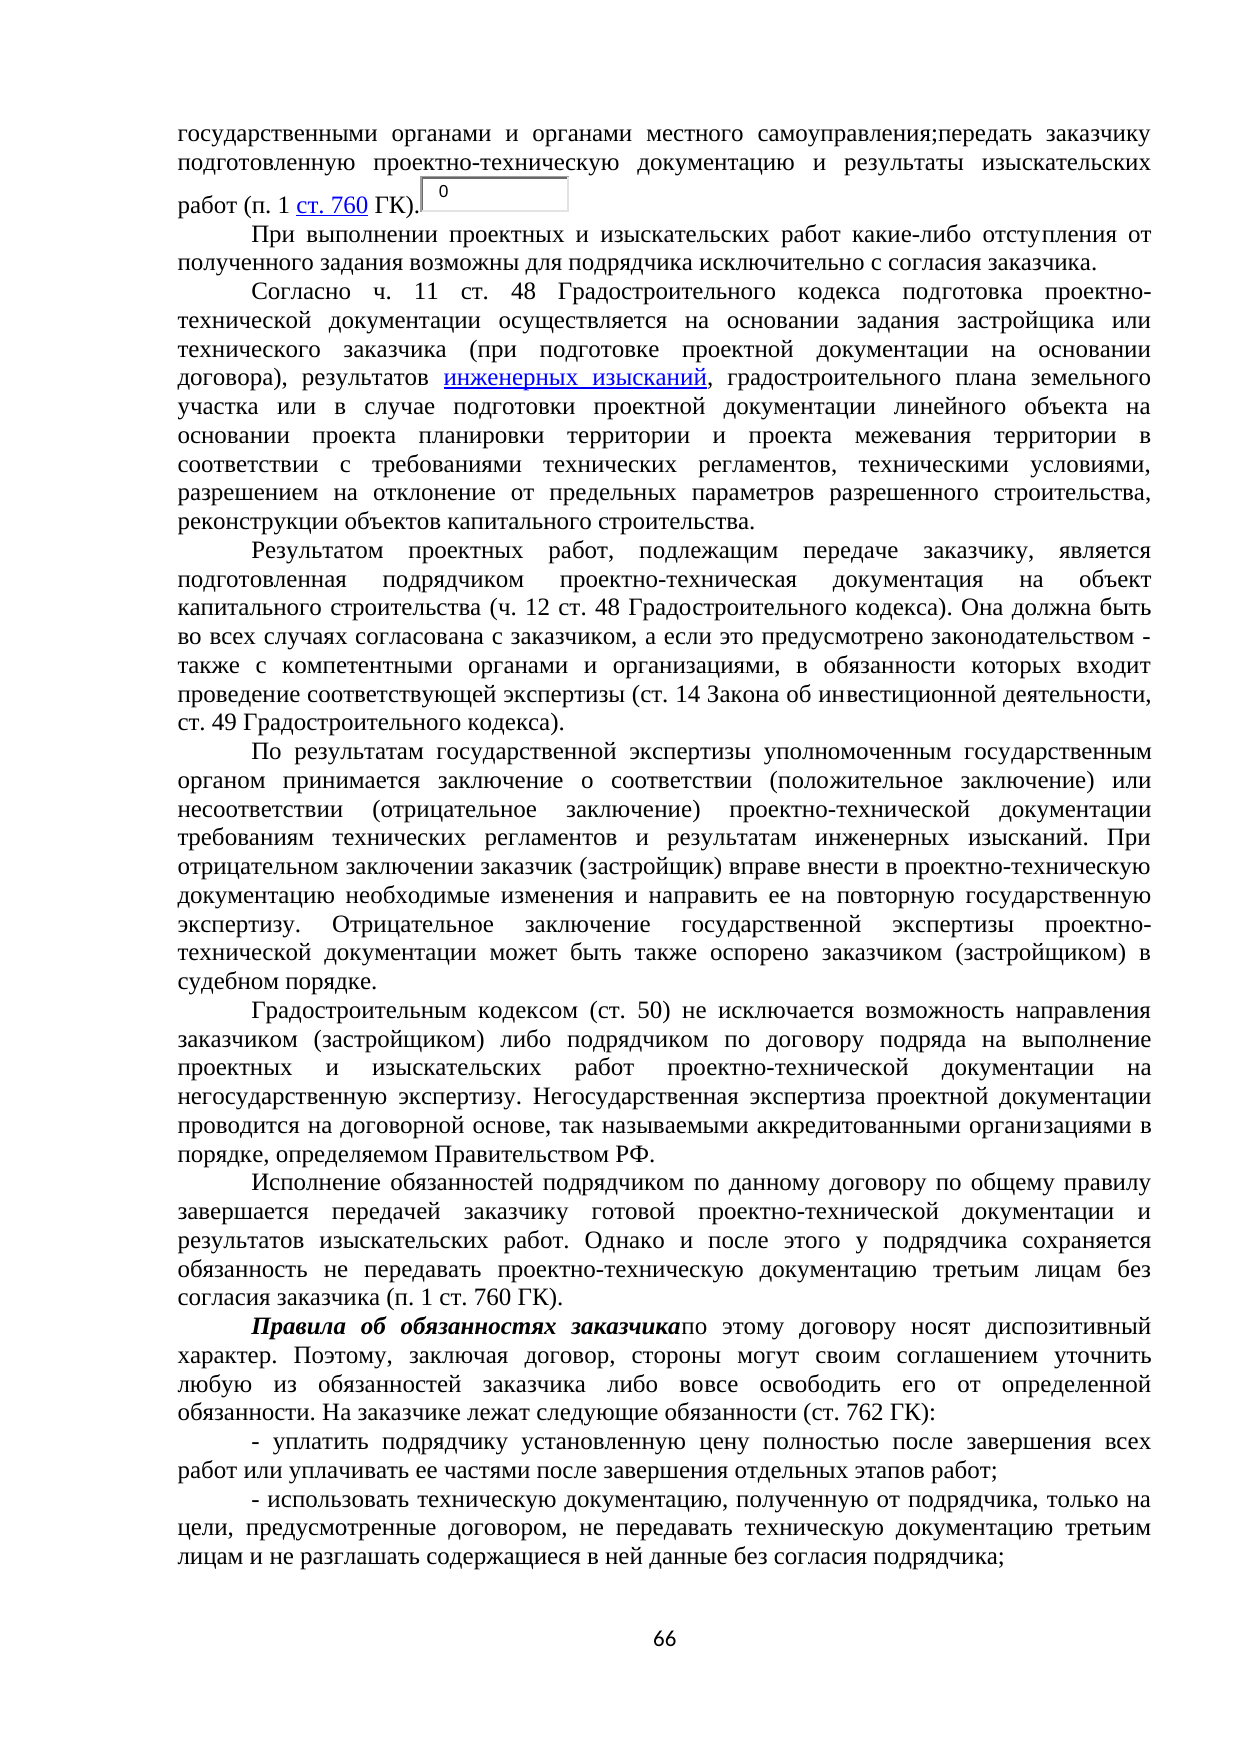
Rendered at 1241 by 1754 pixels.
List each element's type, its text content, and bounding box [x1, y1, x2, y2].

text Согласно ч. 11 ст. 48 Градостроительного кодекса подготовка проектно-технической документации осуществляется на основании задания застройщика или технического заказчика (при подготовке проектной документации на основании договора), результатов инженерных изысканий, градостроительного плана земельного участка или в случае подготовки проектной документации линейного объекта на основании проекта планировки территории и проекта межевания территории в соответствии с требованиями технических регламентов, техническими условиями, разрешением на отклонение от предельных параметров разрешенного строительства, реконструкции объектов капитального строительства. [177, 276, 1152, 535]
text Исполнение обязанностей подрядчиком по данному договору по общему правилу завершается передачей заказчику готовой проектно-технической документации и результатов изыскательских работ. Однако и после этого у подрядчика сохраняется обязанность не передавать проектно-техническую документацию третьим лицам без согласия заказчика (п. 1 ст. 760 ГК). [177, 1167, 1152, 1311]
text - использовать техническую документацию, полученную от подрядчика, только на цели, предусмотренные договором, не передавать техническую документацию третьим лицам и не разглашать содержащиеся в ней данные без согласия подрядчика; [177, 1484, 1152, 1570]
text Результатом проектных работ, подлежащим передаче заказчику, является подготовленная подрядчиком проектно-техническая документация на объект капитального строительства (ч. 12 ст. 48 Градостроительного кодекса). Она должна быть во всех случаях согласована с заказчиком, а если это предусмотрено законодательством - также с компетентными органами и организациями, в обязанности которых входит проведение соответствующей экспертизы (ст. 14 Закона об инвестиционной деятельности, ст. 49 Градостроительного кодекса). [177, 535, 1152, 736]
text Градостроительным кодексом (ст. 50) не исключается возможность направления заказчиком (застройщиком) либо подрядчиком по договору подряда на выполнение проектных и изыскательских работ проектно-технической документации на негосударственную экспертизу. Негосударственная экспертиза проектной документации проводится на договорной основе, так называемыми аккредитованными организациями в порядке, определяемом Правительством РФ. [177, 995, 1152, 1167]
text При выполнении проектных и изыскательских работ какие-либо отступления от полученного задания возможны для подрядчика исключительно с согласия заказчика. [177, 219, 1152, 276]
text Правила об обязанностях заказчикапо этому договору носят диспозитивный характер. Поэтому, заключая договор, стороны могут своим соглашением уточнить любую из обязанностей заказчика либо вовсе освободить его от определенной обязанности. На заказчике лежат следующие обязанности (ст. 762 ГК): [177, 1311, 1152, 1426]
text По результатам государственной экспертизы уполномоченным государственным органом принимается заключение о соответствии (положительное заключение) или несоответствии (отрицательное заключение) проектно-технической документации требованиям технических регламентов и результатам инженерных изысканий. При отрицательном заключении заказчик (застройщик) вправе внести в проектно-техническую документацию необходимые изменения и направить ее на повторную государственную экспертизу. Отрицательное заключение государственной экспертизы проектно-технической документации может быть также оспорено заказчиком (застройщиком) в судебном порядке. [177, 736, 1152, 995]
text - уплатить подрядчику установленную цену полностью после завершения всех работ или уплачивать ее частями после завершения отдельных этапов работ; [177, 1426, 1152, 1484]
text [177, 118, 1152, 219]
